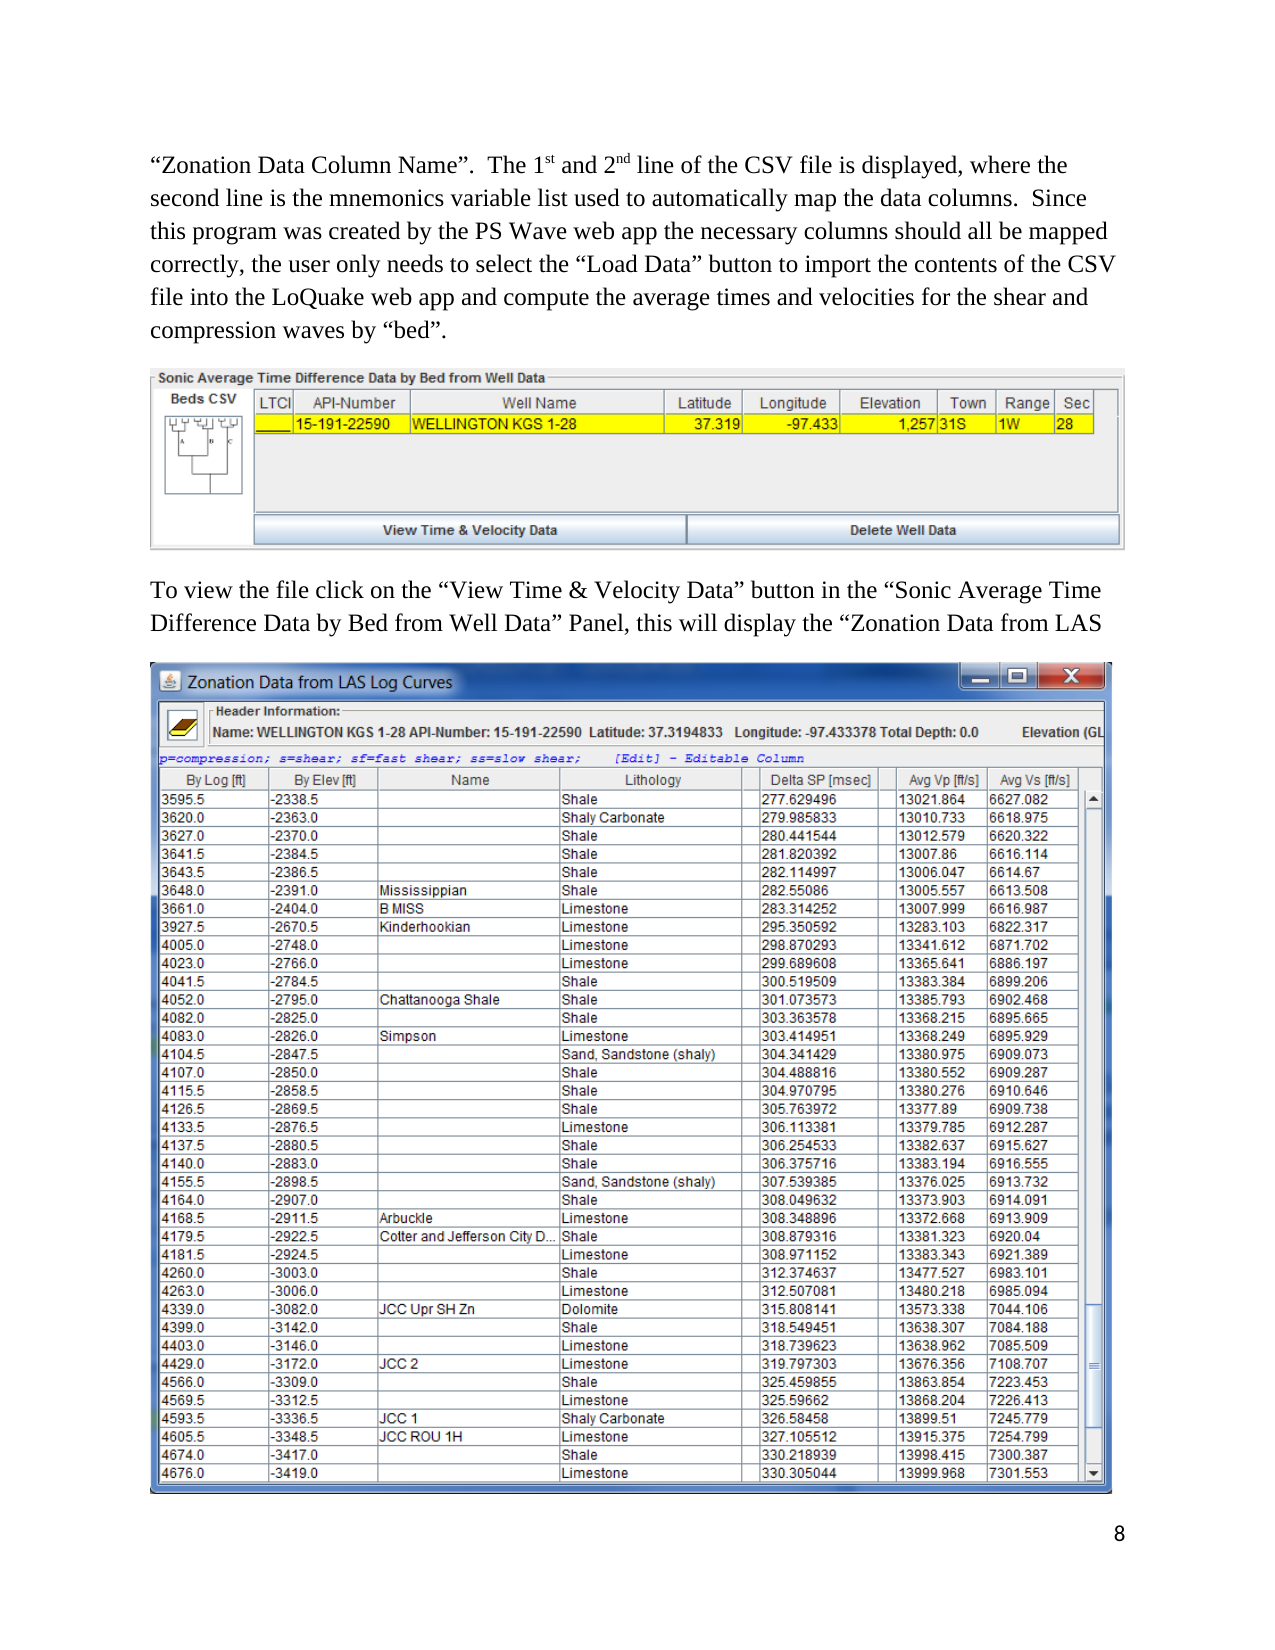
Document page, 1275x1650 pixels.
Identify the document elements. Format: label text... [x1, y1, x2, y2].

text “Zonation Data Column Name”. The 1st and 2nd line of the CSV file is displayed, where the second line is the mnemonics variable list used to automatically map the data columns. Since this program was created by the PS Wave web app the necessary columns should all be mapped correctly, the user only needs to select the “Load Data” button to import the contents of the CSV file into the LoQuake web app and compute the average times and velocities for the shear and compression waves by “bed”. [150, 150, 1125, 344]
text To view the file click on the “View Time & Velocity Data” button in the “Sonic Average Time Difference Data by Bed from Well Data” Panel, this will display the “Zonation Data from LAS [150, 575, 1125, 637]
picture [150, 662, 1113, 1494]
picture [150, 368, 1125, 551]
